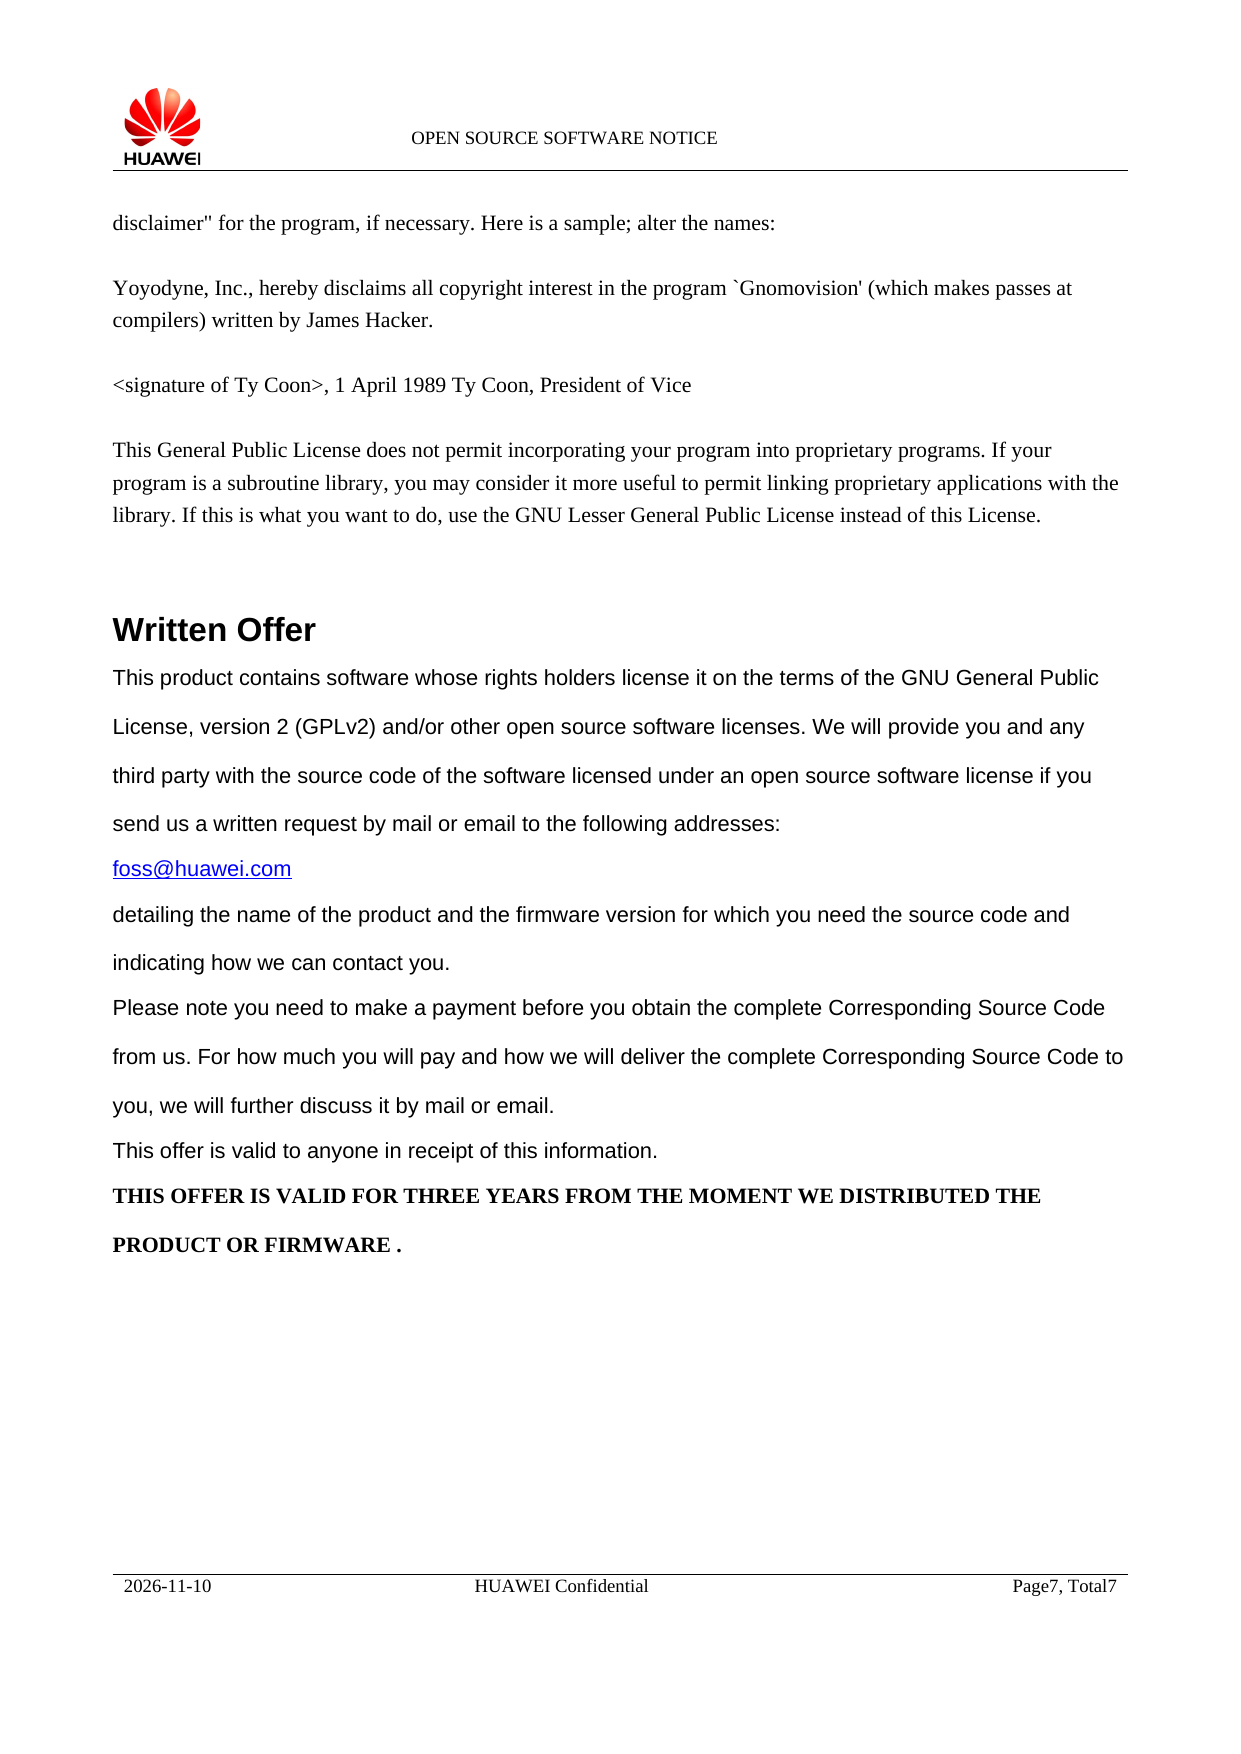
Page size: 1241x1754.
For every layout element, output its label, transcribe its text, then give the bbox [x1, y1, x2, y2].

text This product contains software whose rights holders license it on the terms of the GNU General Public License, version 2 (GPLv2) and/or other open source software licenses. We will provide you and any third party with the source code of the software licensed under an open source software license if you send us a written request by mail or email to the following addresses: [112, 661, 1128, 840]
text This offer is valid for three years from the moment we distributed the product or firmware . [112, 1179, 1128, 1261]
text This General Public License does not permit incorporating your program into proprietary programs. If your program is a subroutine library, you may consider it more useful to permit linking proprietary applications with the library. If this is what you want to do, use the GNU Lesser General Public License instead of this License. [112, 434, 1128, 596]
picture [124, 88, 201, 165]
text <signature of Ty Coon>, 1 April 1989 Ty Coon, President of Vice [112, 369, 1128, 401]
text foss@huawei.com [112, 853, 1128, 885]
text This offer is valid to anyone in receipt of this information. [112, 1134, 1128, 1167]
text Please note you need to make a payment before you obtain the complete Corresponding Source Code from us. For how much you will pay and how we will deliver the complete Corresponding Source Code to you, we will further discuss it by mail or email. [112, 992, 1128, 1122]
text Written Offer [112, 596, 1128, 661]
text detailing the name of the product and the firmware version for which you need the source code and indicating how we can contact you. [112, 898, 1128, 979]
text Yoyodyne, Inc., hereby disclaims all copyright interest in the program `Gnomovision' (which makes passes at compilers) written by James Hacker. [112, 271, 1128, 336]
